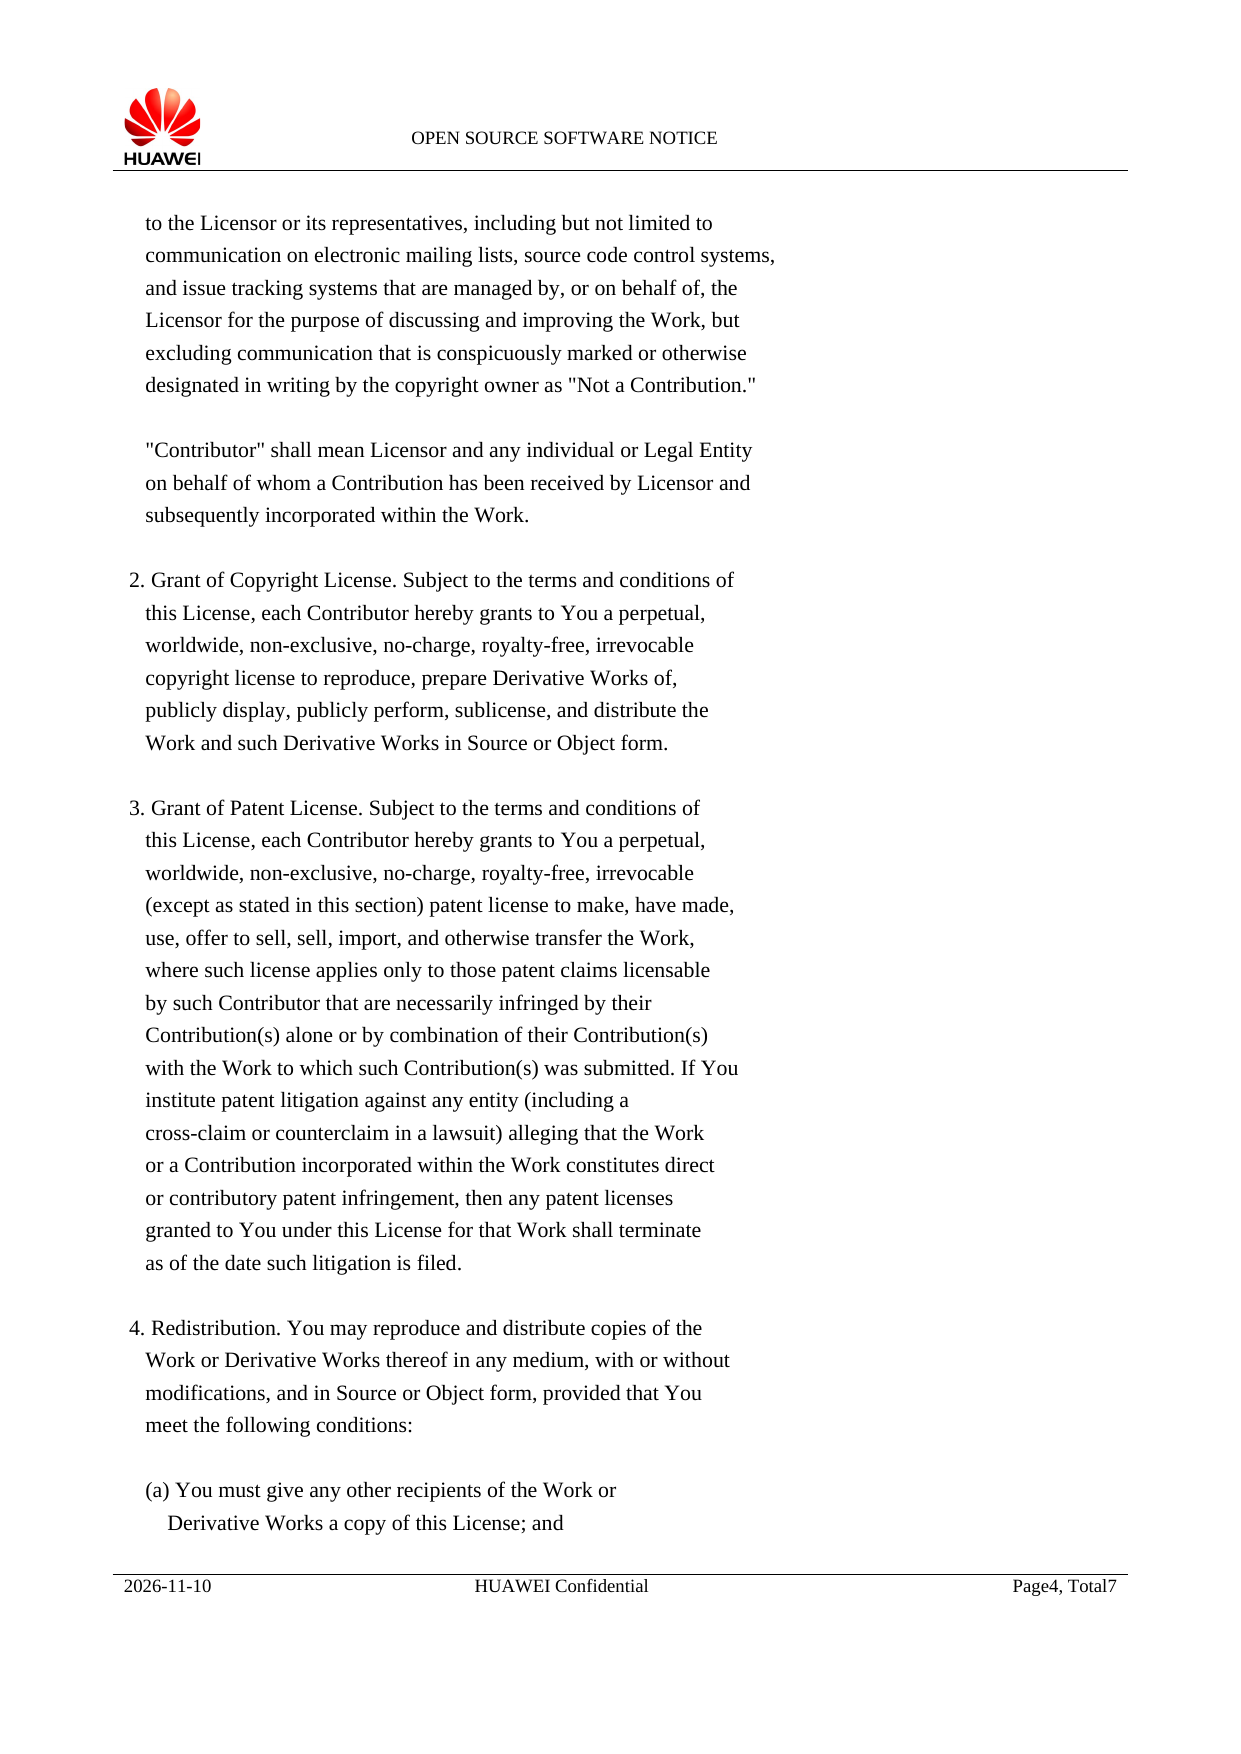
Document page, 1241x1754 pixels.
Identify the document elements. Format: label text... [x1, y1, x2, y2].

picture [124, 88, 201, 165]
